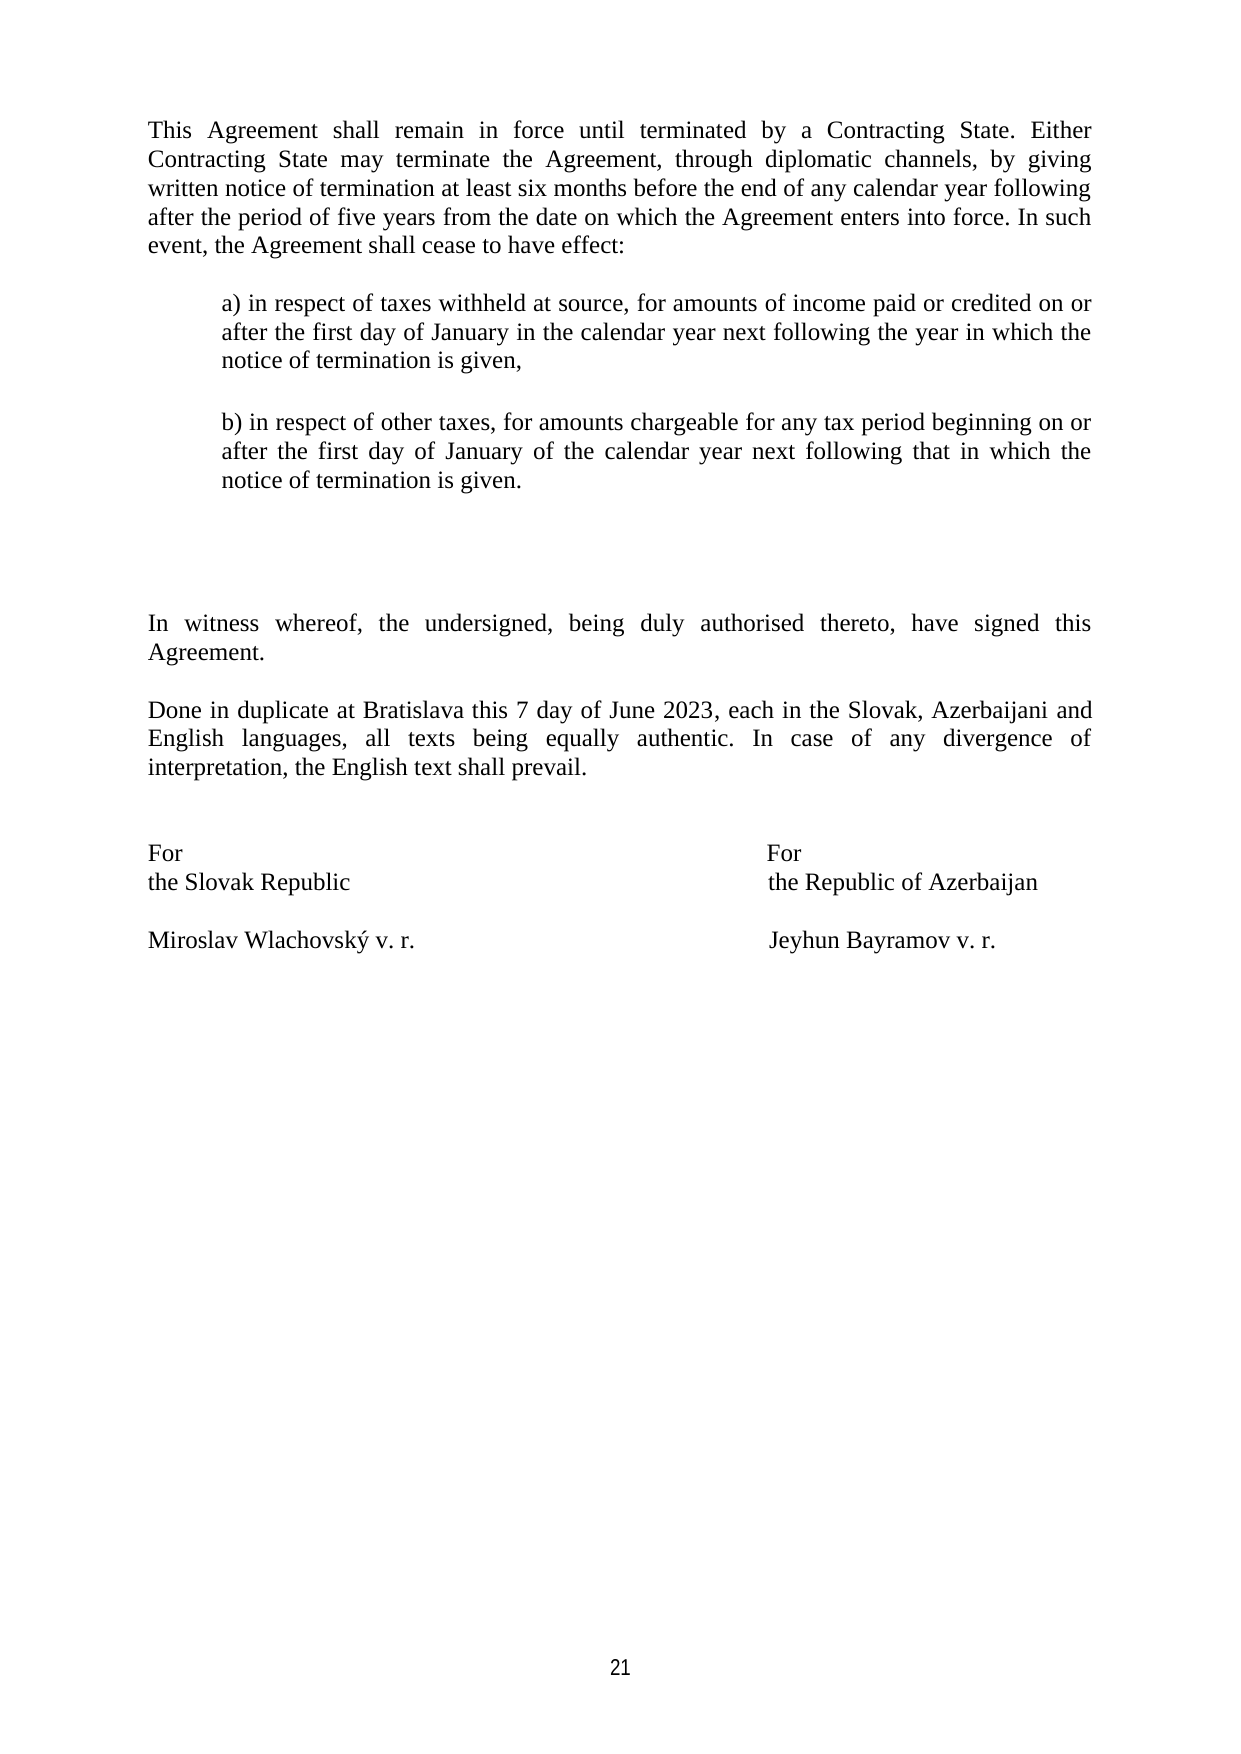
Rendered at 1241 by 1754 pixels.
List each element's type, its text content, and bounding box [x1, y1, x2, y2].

text b) in respect of other taxes, for amounts chargeable for any tax period beginning on or after the first day of January of the calendar year next following that in which the notice of termination is given. [221, 407, 1093, 493]
text Miroslav Wlachovský v. r. Jeyhun Bayramov v. r. [148, 925, 1093, 953]
text In witness whereof, the undersigned, being duly authorised thereto, have signed this Agreement. [148, 608, 1093, 666]
text Done in duplicate at Bratislava this 7 day of June 2023, each in the Slovak, Azerbaijani and English languages, all texts being equally authentic. In case of any divergence of interpretation, the English text shall prevail. [148, 695, 1093, 781]
text the Slovak Republic the Republic of Azerbaijan [148, 867, 1093, 896]
text a) in respect of taxes withheld at source, for amounts of income paid or credited on or after the first day of January in the calendar year next following the year in which the notice of termination is given, [221, 288, 1093, 374]
text For For [148, 838, 1093, 867]
text This Agreement shall remain in force until terminated by a Contracting State. Either Contracting State may terminate the Agreement, through diplomatic channels, by giving written notice of termination at least six months before the end of any calendar year following after the period of five years from the date on which the Agreement enters into force. In such event, the Agreement shall cease to have effect: [148, 115, 1093, 259]
